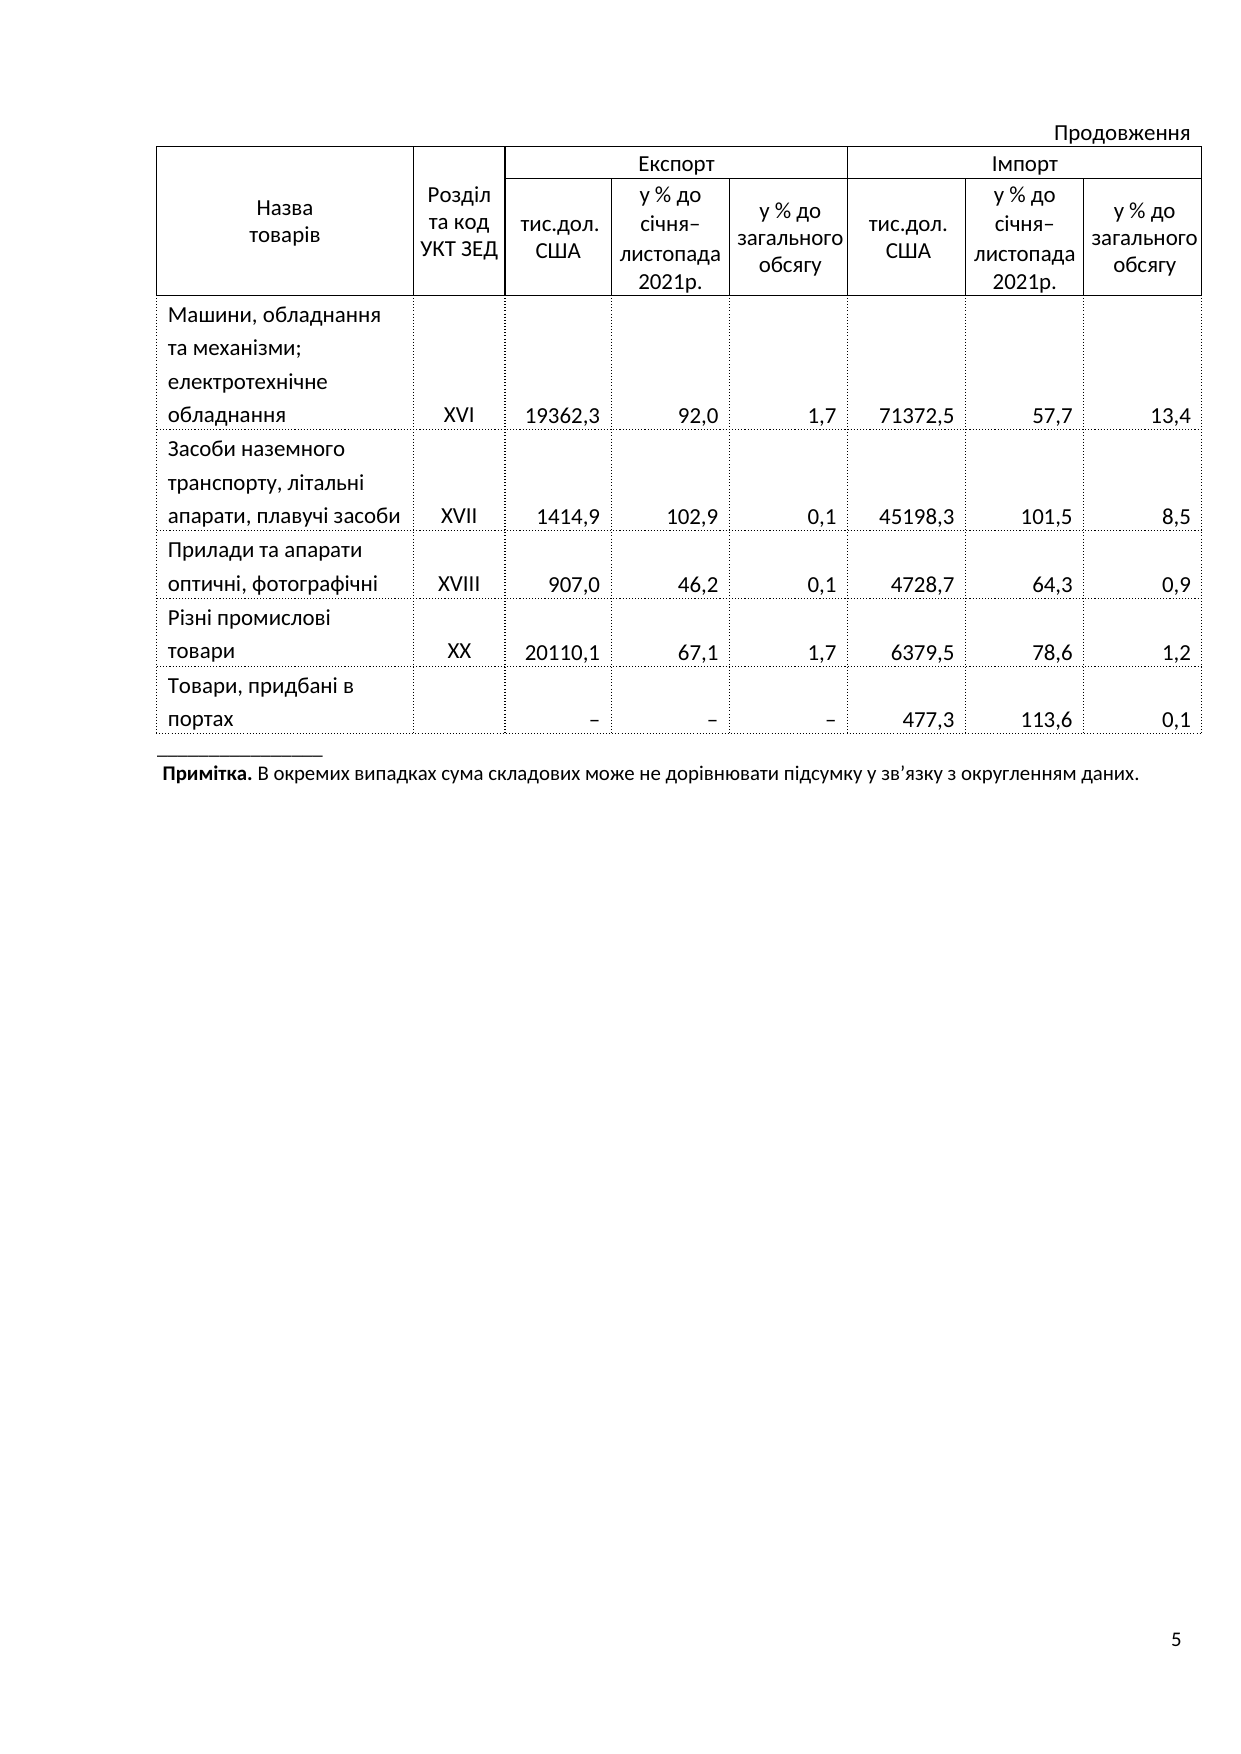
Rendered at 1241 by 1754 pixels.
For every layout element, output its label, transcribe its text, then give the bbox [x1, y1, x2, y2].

table_cell 64,3 [966, 530, 1084, 598]
table_cell ХX [413, 598, 505, 666]
table_cell 1,7 [729, 296, 847, 429]
table_cell 0,1 [729, 429, 847, 530]
table_cell – [729, 666, 847, 733]
table_cell у % до січня–листопада 2021р. [966, 179, 1083, 295]
table_cell 6379,5 [848, 598, 966, 666]
table_cell 113,6 [966, 666, 1084, 733]
table_cell у % до загального обсягу [1084, 179, 1201, 295]
text Примітка. В окремих випадках сума складових може не дорівнювати підсумку у зв’язку з округленням даних. [162, 760, 1211, 785]
table_cell Розділ та код УКТ ЗЕД [414, 147, 504, 295]
table_cell XVI [413, 296, 505, 429]
table_cell тис.дол. США [848, 179, 965, 295]
table_header Продовження [156, 118, 1202, 146]
table_cell – [611, 666, 729, 733]
table_cell 78,6 [966, 598, 1084, 666]
table_cell XVII [413, 429, 505, 530]
table_cell 101,5 [966, 429, 1084, 530]
table_cell [413, 666, 505, 733]
table_cell 71372,5 [848, 296, 966, 429]
table_cell Товари, придбані в портах [156, 666, 413, 733]
table_cell 0,1 [1084, 666, 1202, 733]
table_cell XVIII [413, 530, 505, 598]
table_cell Експорт [506, 147, 847, 178]
table_cell 46,2 [611, 530, 729, 598]
table_cell тис.дол. США [506, 179, 611, 295]
table_cell у % до загального обсягу [730, 179, 847, 295]
table_cell 907,0 [505, 530, 611, 598]
table_cell Назва товарів [157, 147, 413, 295]
table_cell 102,9 [611, 429, 729, 530]
table_cell 19362,3 [505, 296, 611, 429]
table_cell 57,7 [966, 296, 1084, 429]
table_cell 4728,7 [848, 530, 966, 598]
table_cell 1,7 [729, 598, 847, 666]
table_cell 1414,9 [505, 429, 611, 530]
table_cell 477,3 [848, 666, 966, 733]
table_cell Засоби наземного транспорту, літальні апарати, плавучі засоби [156, 429, 413, 530]
table_cell Імпорт [848, 147, 1201, 178]
table_cell – [505, 666, 611, 733]
table_cell 13,4 [1084, 296, 1202, 429]
table_cell 8,5 [1084, 429, 1202, 530]
table_cell 92,0 [611, 296, 729, 429]
table_cell Рiзнi промислові товари [156, 598, 413, 666]
table_cell Прилади та апарати оптичнi, фотографічні [156, 530, 413, 598]
table_cell 67,1 [611, 598, 729, 666]
title ________________ [157, 734, 1181, 760]
table_cell 0,1 [729, 530, 847, 598]
table_cell 20110,1 [505, 598, 611, 666]
table_cell Машини, обладнання та механізми; електротехнічне обладнання [156, 296, 413, 429]
table_cell 1,2 [1084, 598, 1202, 666]
table_cell у % до січня–листопада 2021р. [612, 179, 729, 295]
table_cell 45198,3 [848, 429, 966, 530]
table_cell 0,9 [1084, 530, 1202, 598]
